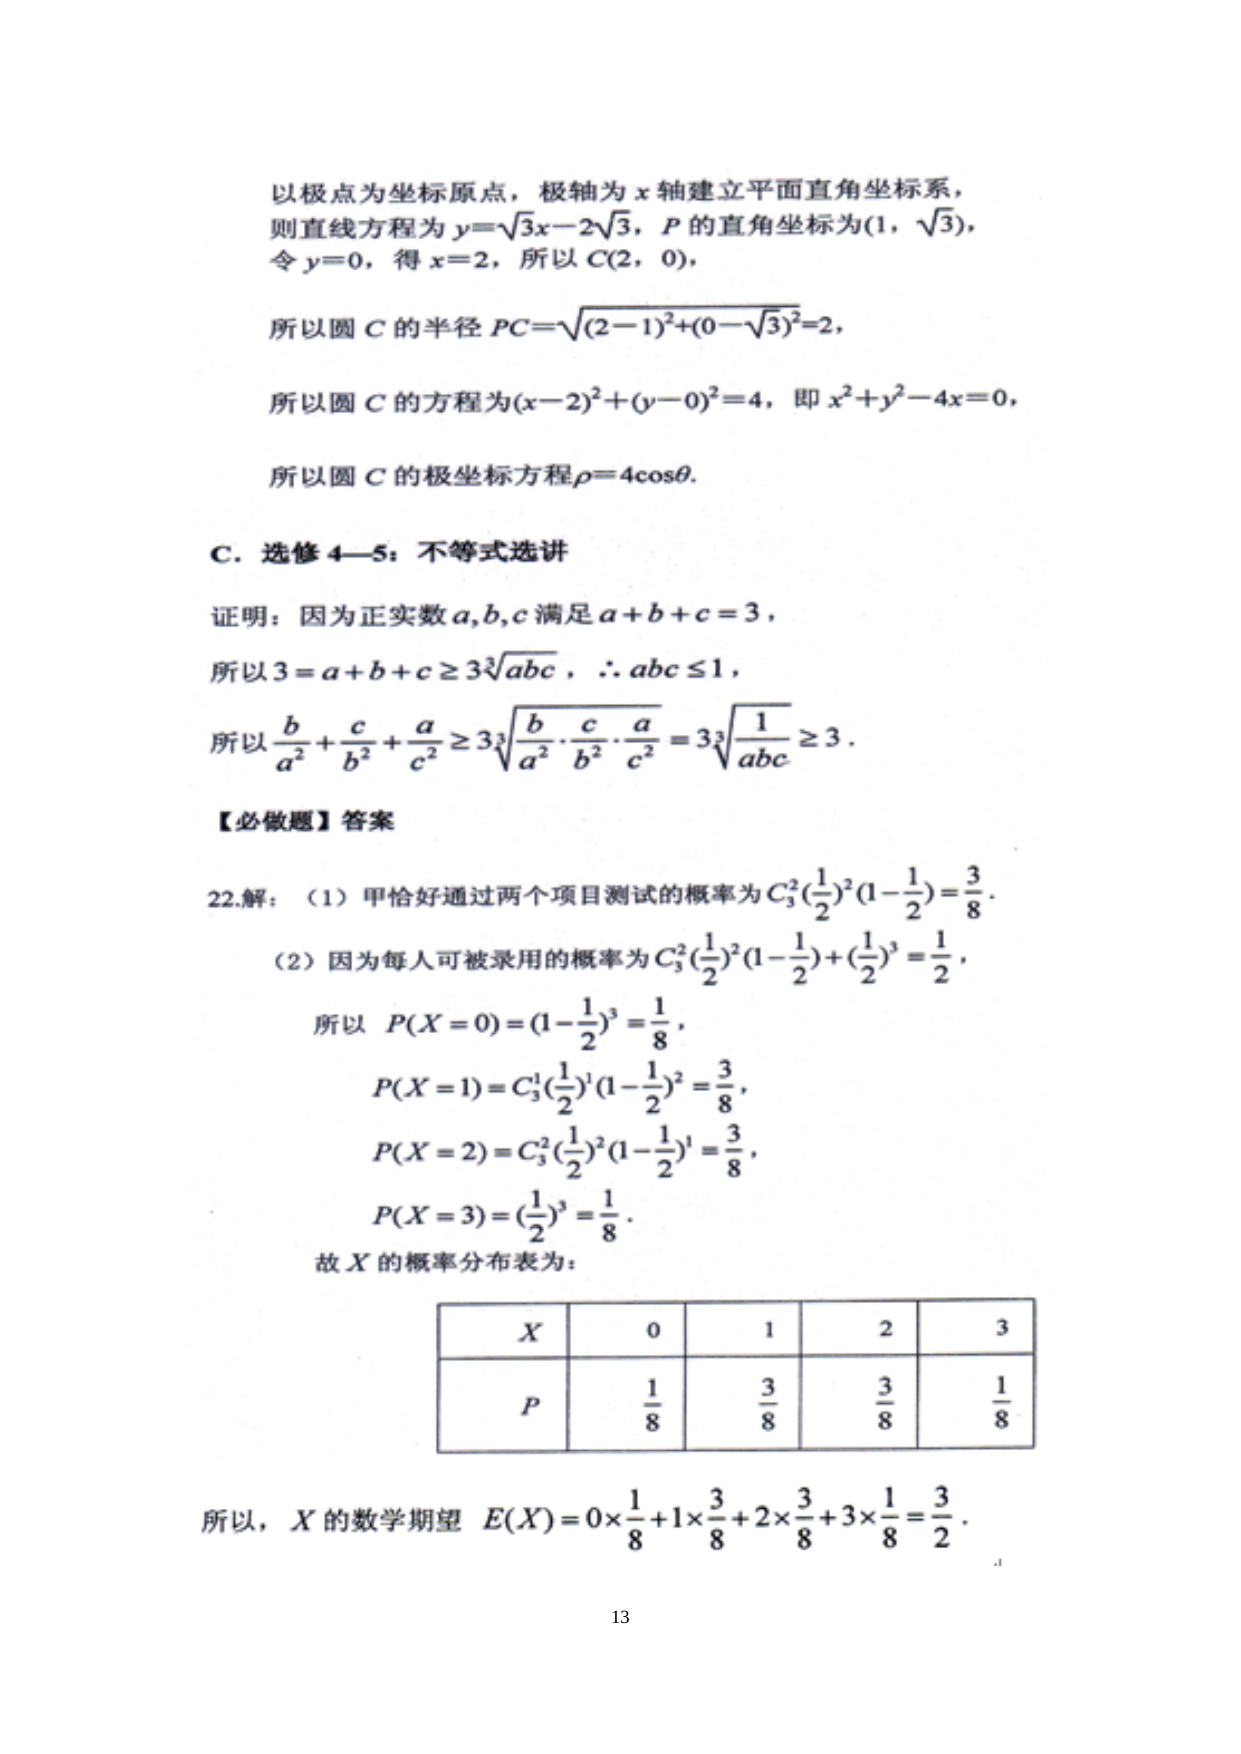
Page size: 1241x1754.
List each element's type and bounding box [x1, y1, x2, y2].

picture [187, 162, 1050, 1566]
